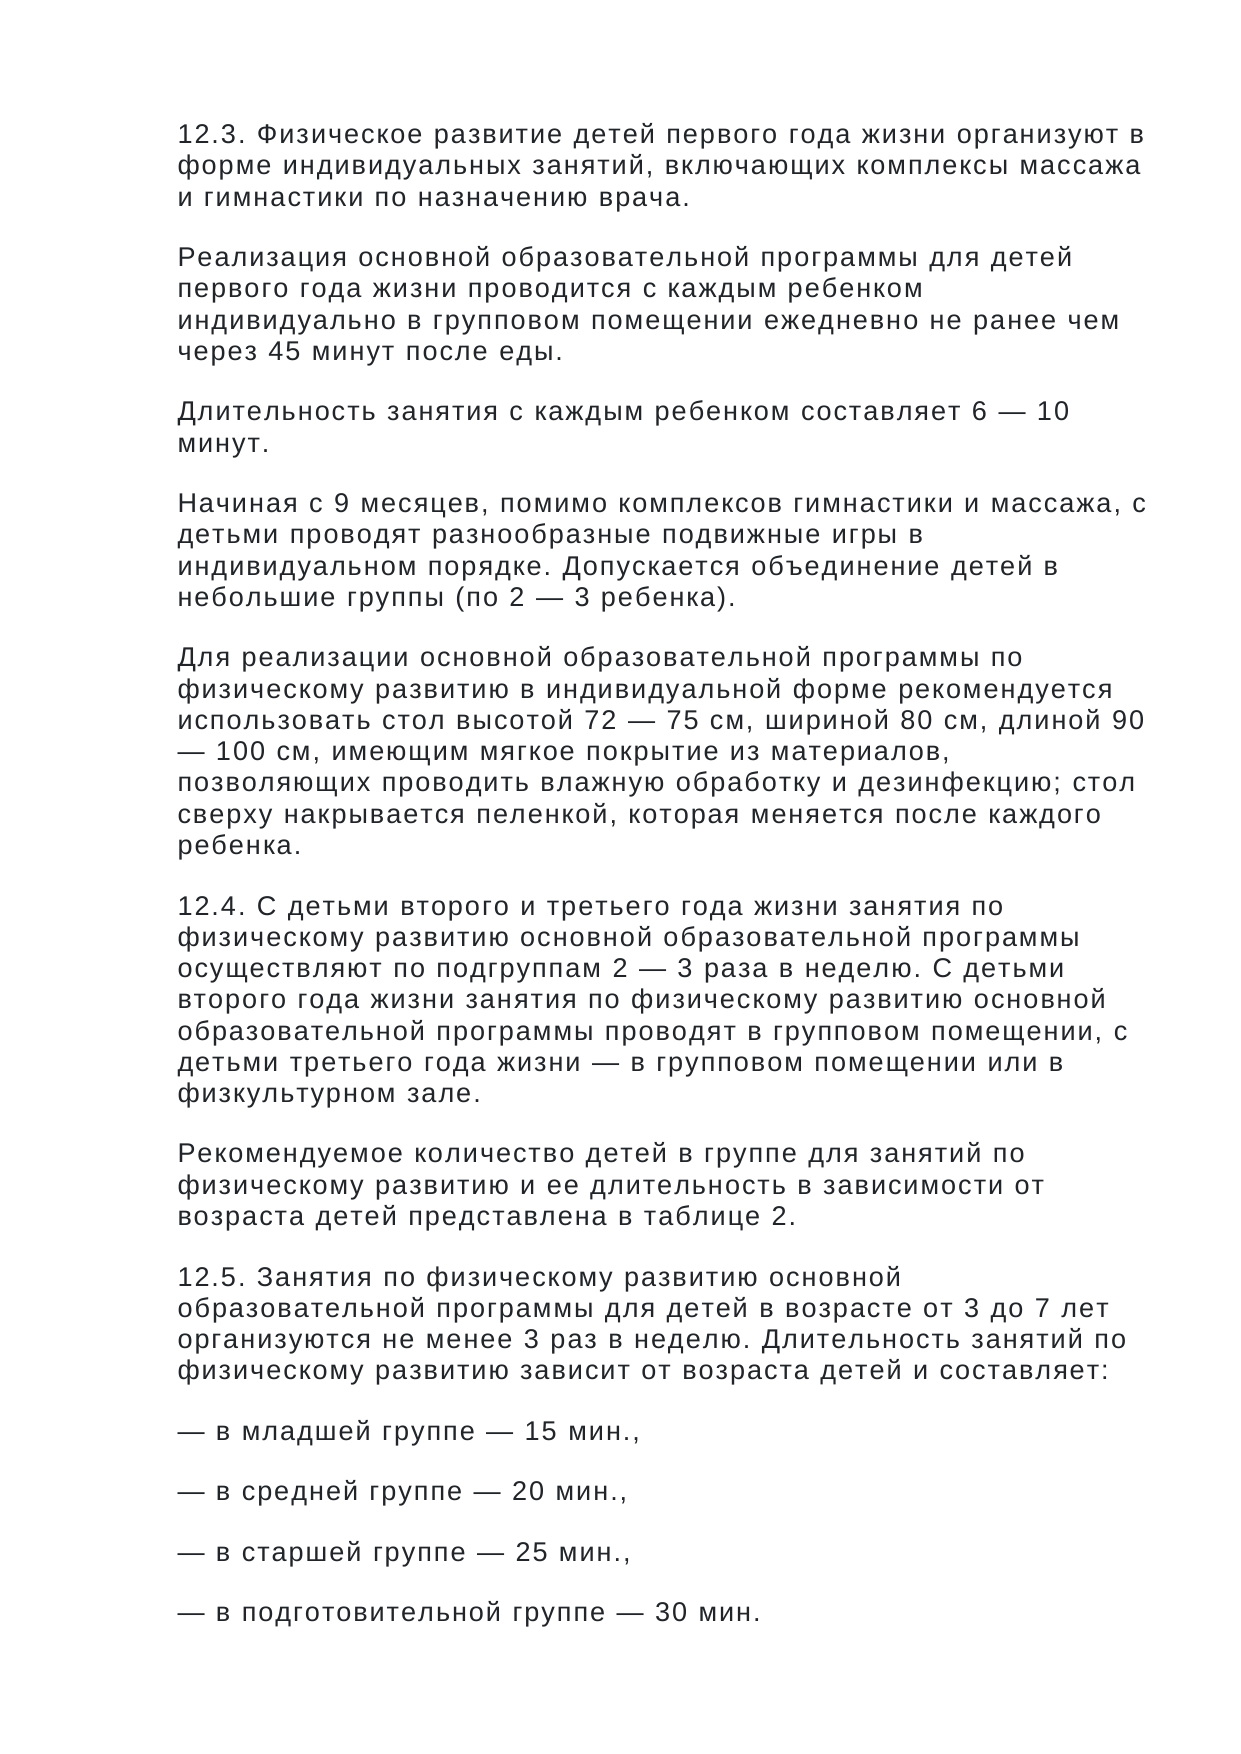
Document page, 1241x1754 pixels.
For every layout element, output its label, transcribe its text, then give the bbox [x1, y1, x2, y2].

text 12.5. Занятия по физическому развитию основной образовательной программы для детей в возрасте от 3 до 7 лет организуются не менее 3 раз в неделю. Длительность занятий по физическому развитию зависит от возраста детей и составляет: [177, 1261, 1152, 1386]
text Реализация основной образовательной программы для детей первого года жизни проводится с каждым ребенком индивидуально в групповом помещении ежедневно не ранее чем через 45 минут после еды. [177, 241, 1152, 366]
text — в младшей группе — 15 мин., [177, 1415, 1152, 1446]
text Для реализации основной образовательной программы по физическому развитию в индивидуальной форме рекомендуется использовать стол высотой 72 — 75 см, шириной 80 см, длиной 90 — 100 см, имеющим мягкое покрытие из материалов, позволяющих проводить влажную обработку и дезинфекцию; стол сверху накрывается пеленкой, которая меняется после каждого ребенка. [177, 641, 1152, 860]
text Длительность занятия с каждым ребенком составляет 6 — 10 минут. [177, 395, 1152, 458]
text — в средней группе — 20 мин., [177, 1475, 1152, 1507]
text — в старшей группе — 25 мин., [177, 1536, 1152, 1567]
text 12.3. Физическое развитие детей первого года жизни организуют в форме индивидуальных занятий, включающих комплексы массажа и гимнастики по назначению врача. [177, 118, 1152, 212]
text Рекомендуемое количество детей в группе для занятий по физическому развитию и ее длительность в зависимости от возраста детей представлена в таблице 2. [177, 1137, 1152, 1231]
text Начиная с 9 месяцев, помимо комплексов гимнастики и массажа, с детьми проводят разнообразные подвижные игры в индивидуальном порядке. Допускается объединение детей в небольшие группы (по 2 — 3 ребенка). [177, 487, 1152, 612]
text 12.4. С детьми второго и третьего года жизни занятия по физическому развитию основной образовательной программы осуществляют по подгруппам 2 — 3 раза в неделю. С детьми второго года жизни занятия по физическому развитию основной образовательной программы проводят в групповом помещении, с детьми третьего года жизни — в групповом помещении или в физкультурном зале. [177, 889, 1152, 1108]
text — в подготовительной группе — 30 мин. [177, 1596, 1152, 1628]
